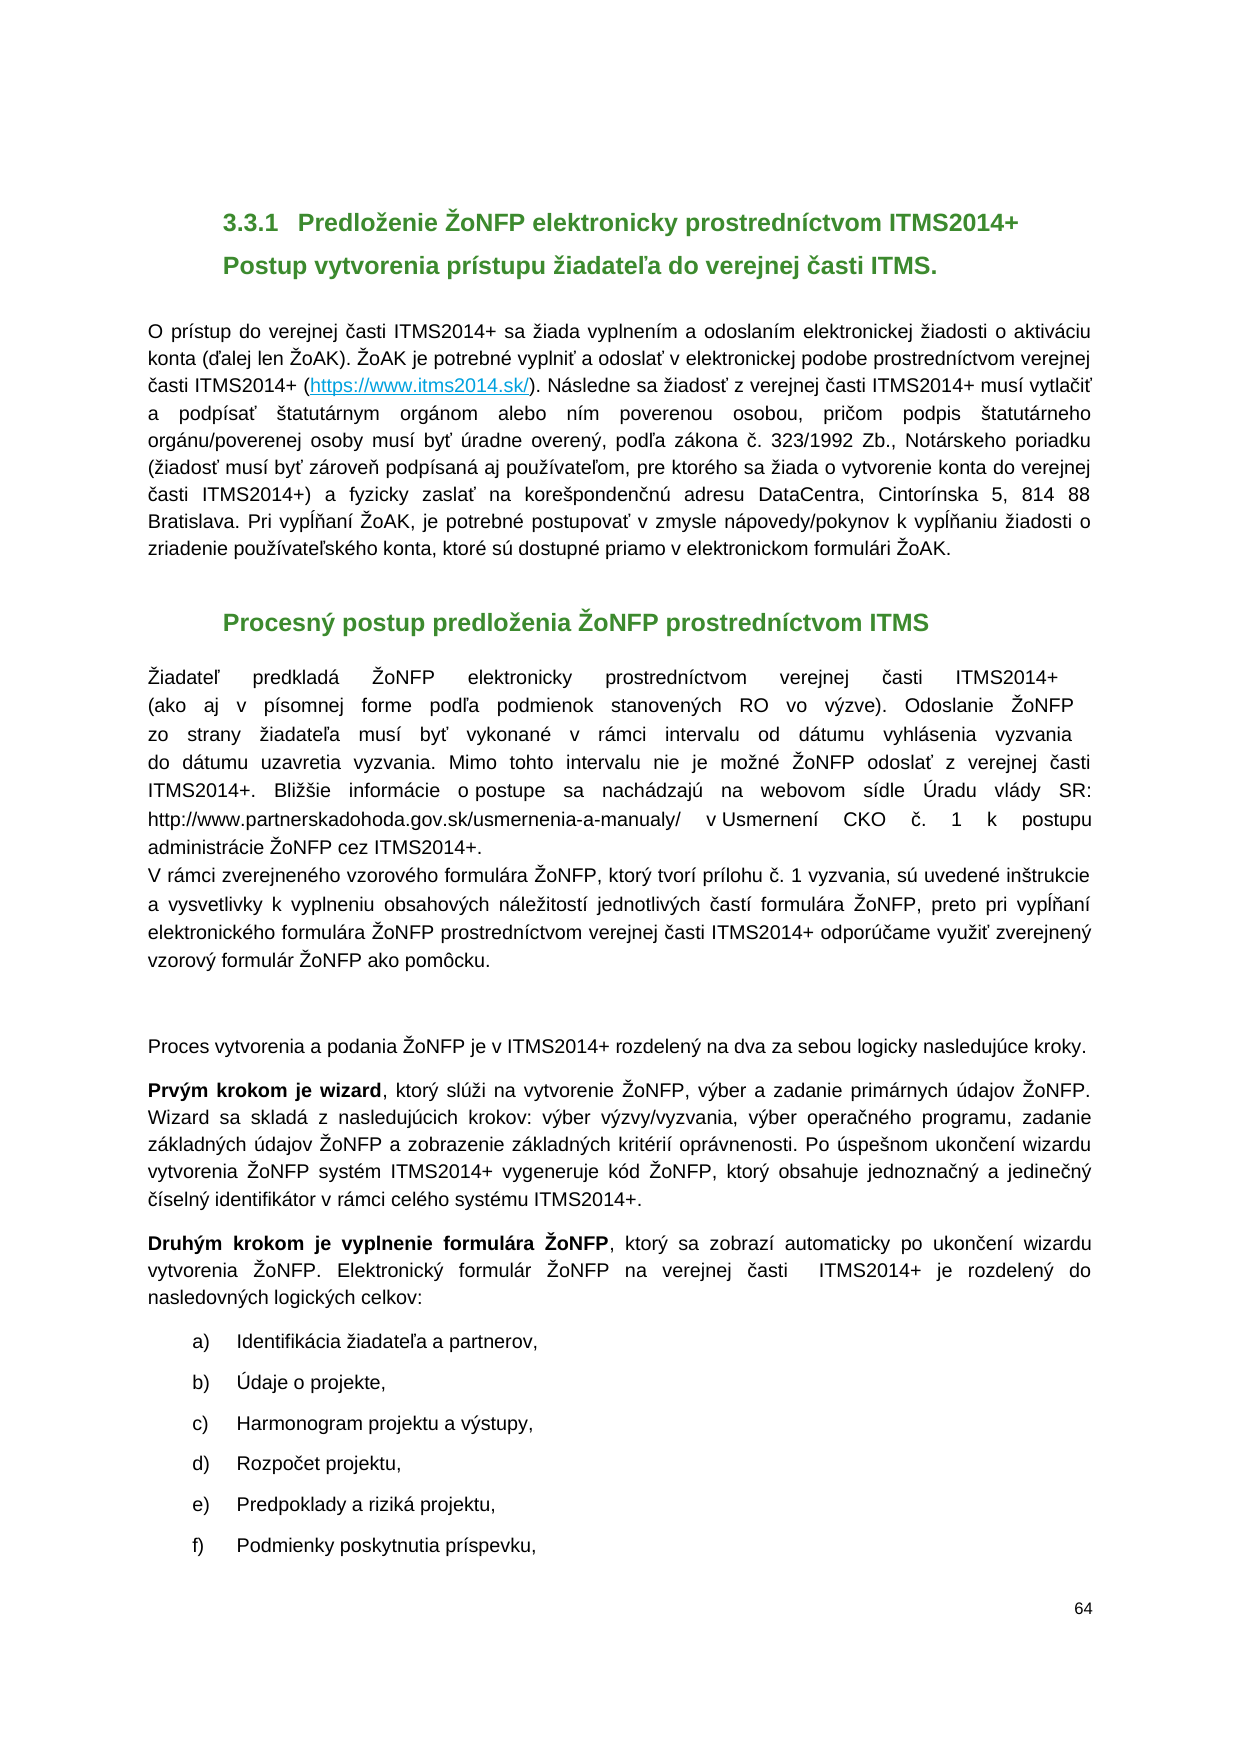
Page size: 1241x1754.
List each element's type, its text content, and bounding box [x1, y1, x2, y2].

list Identifikácia žiadateľa a partnerov, [192, 1330, 1092, 1352]
text O prístup do verejnej časti ITMS2014+ sa žiada vyplnením a odoslaním elektronickej žiadosti o aktiváciu konta (ďalej len ŽoAK). ŽoAK je potrebné vyplniť a odoslať v elektronickej podobe prostredníctvom verejnej časti ITMS2014+ (https://www.itms2014.sk/). Následne sa žiadosť z verejnej časti ITMS2014+ musí vytlačiť a podpísať štatutárnym orgánom alebo ním poverenou osobou, pričom podpis štatutárneho orgánu/poverenej osoby musí byť úradne overený, podľa zákona č. 323/1992 Zb., Notárskeho poriadku (žiadosť musí byť zároveň podpísaná aj používateľom, pre ktorého sa žiada o vytvorenie konta do verejnej časti ITMS2014+) a fyzicky zaslať na korešpondenčnú adresu DataCentra, Cintorínska 5, 814 88 Bratislava. Pri vypĺňaní ŽoAK, je potrebné postupovať v zmysle nápovedy/pokynov k vypĺňaniu žiadosti o zriadenie používateľského konta, ktoré sú dostupné priamo v elektronickom formulári ŽoAK. [148, 320, 1092, 560]
subtitle 3.3.1 Predloženie ŽoNFP elektronicky prostredníctvom ITMS2014+ [223, 207, 1092, 236]
list Údaje o projekte, [192, 1371, 1092, 1393]
list Podmienky poskytnutia príspevku, [192, 1534, 1092, 1557]
list Harmonogram projektu a výstupy, [192, 1411, 1092, 1434]
list Rozpočet projektu, [192, 1452, 1092, 1475]
text Postup vytvorenia prístupu žiadateľa do verejnej časti ITMS. [223, 251, 1092, 279]
text Procesný postup predloženia ŽoNFP prostredníctvom ITMS [223, 608, 1092, 637]
text Žiadateľ predkladá ŽoNFP elektronicky prostredníctvom verejnej časti ITMS2014+ (ako aj v písomnej forme podľa podmienok stanovených RO vo výzve). Odoslanie ŽoNFP zo strany žiadateľa musí byť vykonané v rámci intervalu od dátumu vyhlásenia vyzvania do dátumu uzavretia vyzvania. Mimo tohto intervalu nie je možné ŽoNFP odoslať z verejnej časti ITMS2014+. Bližšie informácie o postupe sa nachádzajú na webovom sídle Úradu vlády SR: http://www.partnerskadohoda.gov.sk/usmernenia-a-manualy/ v Usmernení CKO č. 1 k postupu administrácie ŽoNFP cez ITMS2014+. [148, 666, 1092, 858]
text Proces vytvorenia a podania ŽoNFP je v ITMS2014+ rozdelený na dva za sebou logicky nasledujúce kroky. [148, 1035, 1092, 1058]
text V rámci zverejneného vzorového formulára ŽoNFP, ktorý tvorí prílohu č. 1 vyzvania, sú uvedené inštrukcie a vysvetlivky k vyplneniu obsahových náležitostí jednotlivých častí formulára ŽoNFP, preto pri vypĺňaní elektronického formulára ŽoNFP prostredníctvom verejnej časti ITMS2014+ odporúčame využiť zverejnený vzorový formulár ŽoNFP ako pomôcku. [148, 864, 1092, 972]
list Predpoklady a riziká projektu, [192, 1493, 1092, 1516]
text Druhým krokom je vyplnenie formulára ŽoNFP, ktorý sa zobrazí automaticky po ukončení wizardu vytvorenia ŽoNFP. Elektronický formulár ŽoNFP na verejnej časti ITMS2014+ je rozdelený do nasledovných logických celkov: [148, 1231, 1092, 1308]
text Prvým krokom je wizard, ktorý slúži na vytvorenie ŽoNFP, výber a zadanie primárnych údajov ŽoNFP. Wizard sa skladá z nasledujúcich krokov: výber výzvy/vyzvania, výber operačného programu, zadanie základných údajov ŽoNFP a zobrazenie základných kritérií oprávnenosti. Po úspešnom ukončení wizardu vytvorenia ŽoNFP systém ITMS2014+ vygeneruje kód ŽoNFP, ktorý obsahuje jednoznačný a jedinečný číselný identifikátor v rámci celého systému ITMS2014+. [148, 1079, 1092, 1210]
